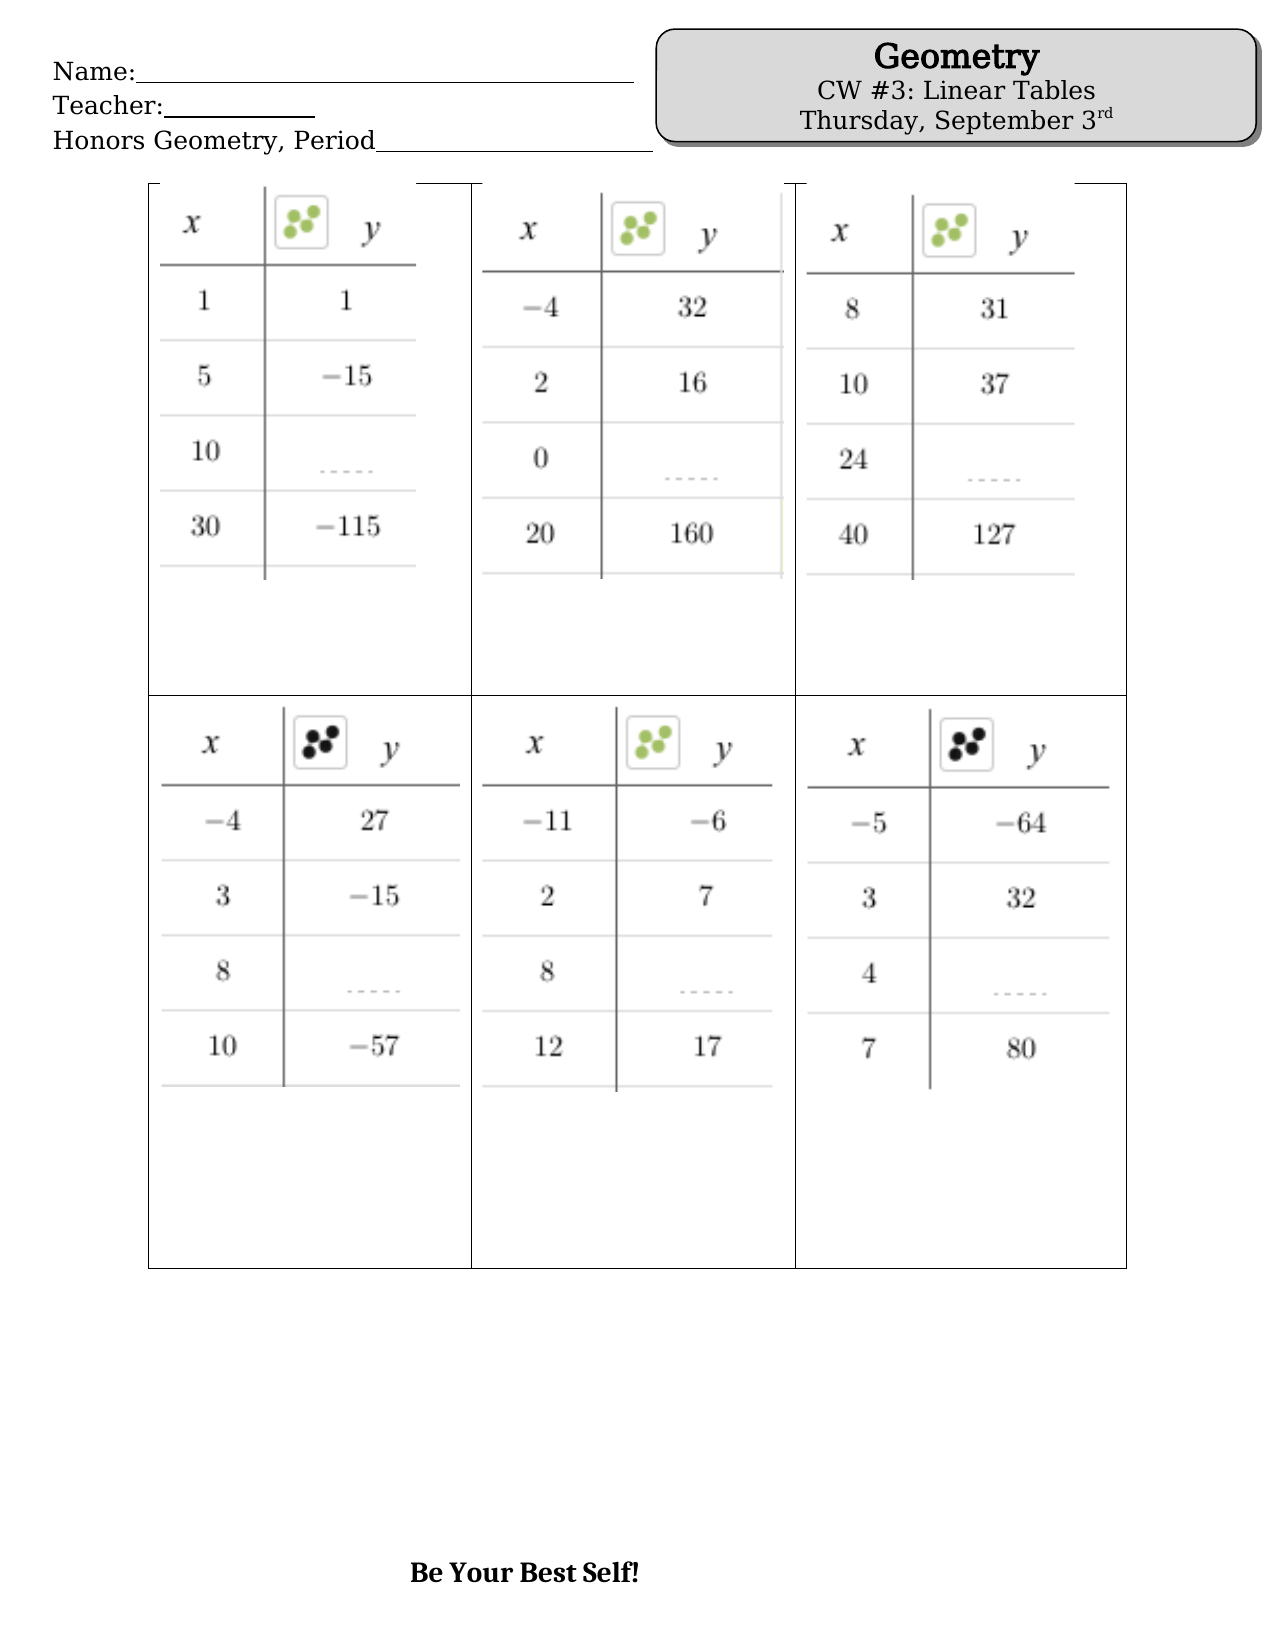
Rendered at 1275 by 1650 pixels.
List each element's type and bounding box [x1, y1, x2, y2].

picture [806, 183, 1075, 580]
table_cell [149, 696, 471, 1268]
picture [482, 696, 773, 1092]
table_header [472, 184, 795, 695]
picture [160, 183, 417, 580]
picture [482, 183, 784, 579]
picture [806, 696, 1114, 1096]
table_cell [472, 696, 795, 1268]
table_cell [796, 696, 1126, 1268]
table_header [796, 184, 1126, 695]
table_header [149, 184, 471, 695]
picture [160, 696, 460, 1087]
